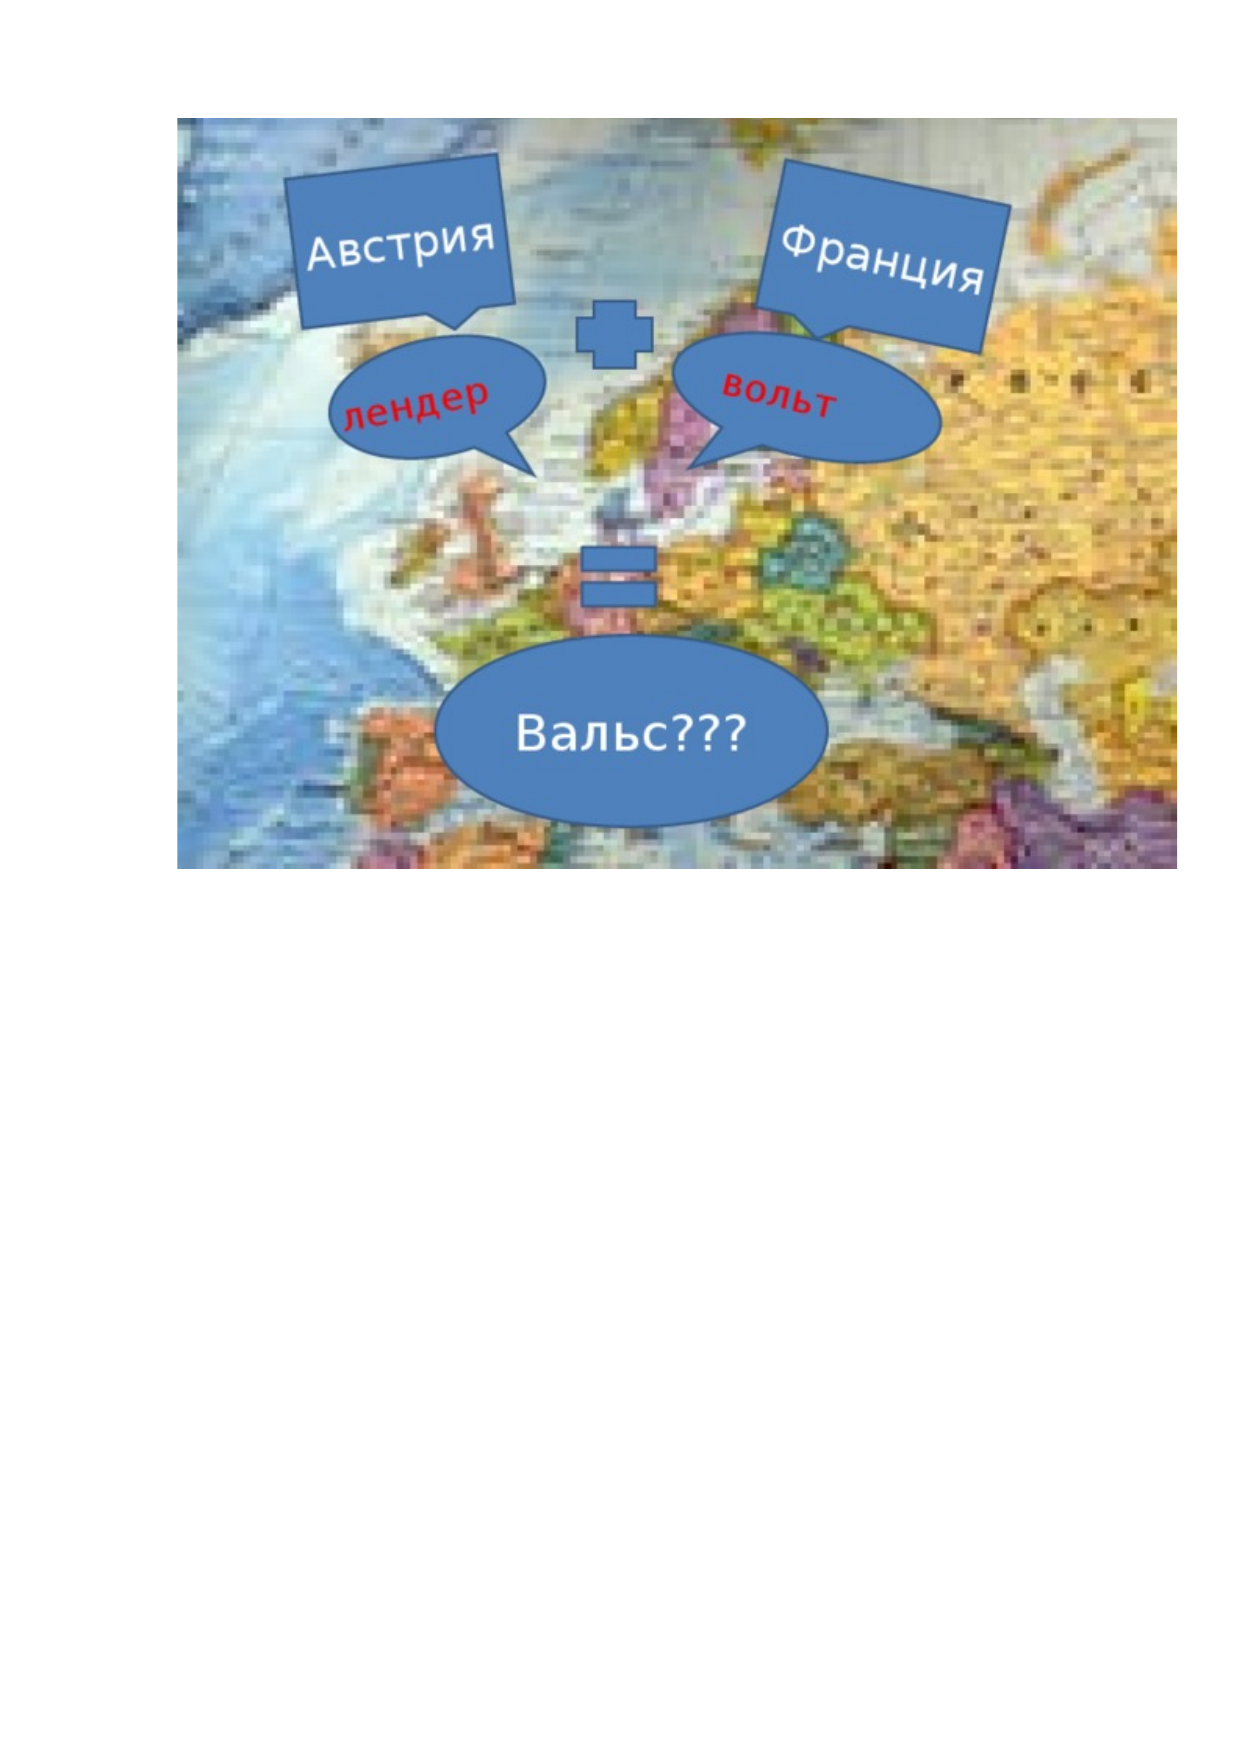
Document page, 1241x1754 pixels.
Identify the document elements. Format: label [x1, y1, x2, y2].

picture [177, 118, 1178, 869]
